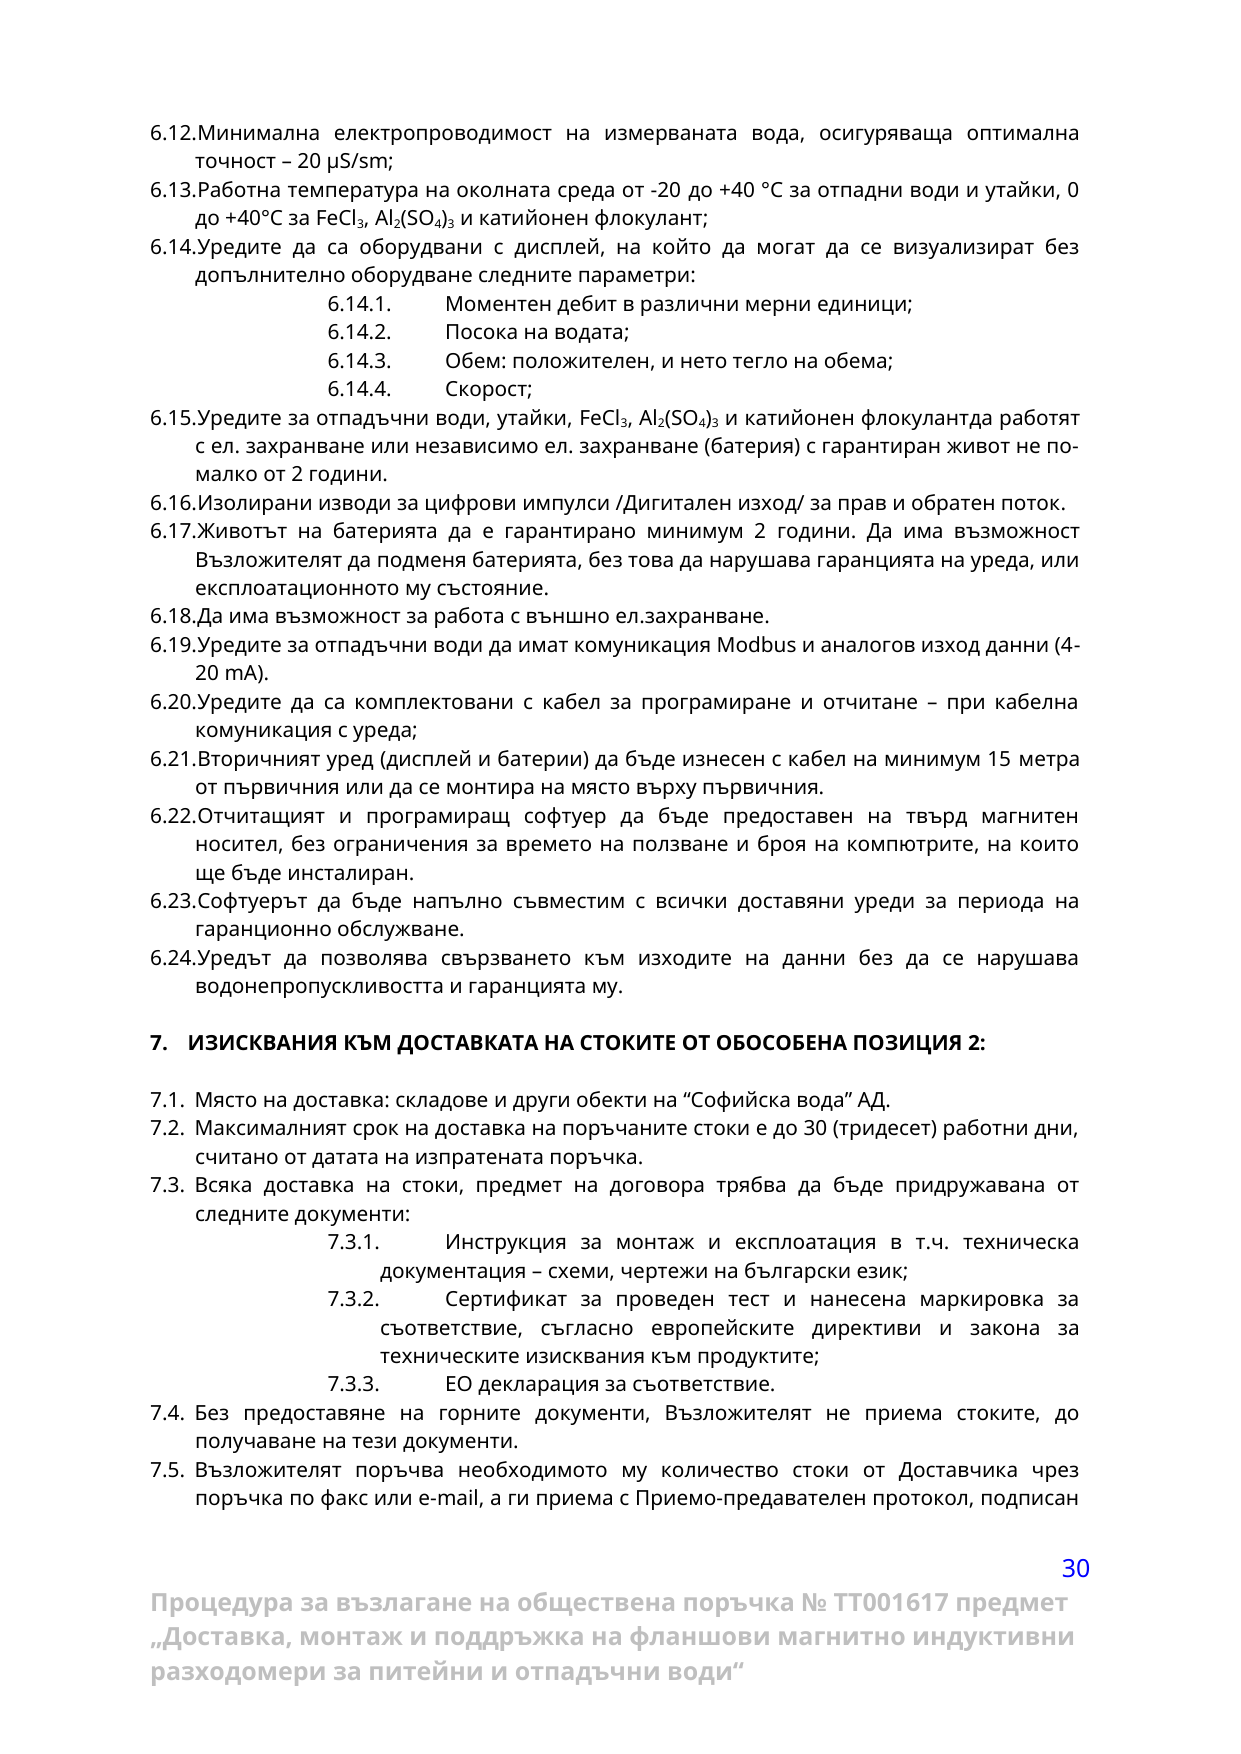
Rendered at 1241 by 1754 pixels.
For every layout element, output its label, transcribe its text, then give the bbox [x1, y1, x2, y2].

list Всяка доставка на стоки, предмет на договора трябва да бъде придружавана от следните документи: [150, 1170, 1080, 1227]
list Да има възможност за работа с външно ел.захранване. [150, 602, 1080, 630]
list Място на доставка: складове и други обекти на “Софийска вода” АД. [150, 1085, 1080, 1113]
list Сертификат за проведен тест и нанесена маркировка за съответствие, съгласно европейските директиви и закона за техническите изисквания към продуктите; [327, 1284, 1080, 1369]
list Уредът да позволява свързването към изходите на данни без да се нарушава водонепропускливостта и гаранцията му. [150, 943, 1080, 1000]
list Максималният срок на доставка на поръчаните стоки е до 30 (тридесет) работни дни, считано от датата на изпратената поръчка. [150, 1113, 1080, 1170]
list Уредите да са комплектовани с кабел за програмиране и отчитане – при кабелна комуникация с уреда; [150, 687, 1080, 744]
list Отчитащият и програмиращ софтуер да бъде предоставен на твърд магнитен носител, без ограничения за времето на ползване и броя на компютрите, на които ще бъде инсталиран. [150, 801, 1080, 886]
list Минимална електропроводимост на измерваната вода, осигуряваща оптимална точност – 20 µS/sm; [150, 118, 1080, 175]
list Посока на водата; [327, 317, 1080, 346]
list Скорост; [327, 374, 1080, 403]
list Вторичният уред (дисплей и батерии) да бъде изнесен с кабел на минимум 15 метра от първичния или да се монтира на място върху първичния. [150, 744, 1080, 801]
list ИЗИСКВАНИЯ КЪМ ДОСТАВКАТА НА СТОКИТЕ ОТ ОБОСОБЕНА ПОЗИЦИЯ 2: [150, 1028, 1055, 1057]
list Обем: положителен, и нето тегло на обема; [327, 346, 1080, 374]
list Моментен дебит в различни мерни единици; [327, 289, 1080, 317]
list Работна температура на околната среда от -20 до +40 °C за отпадни води и утайки, 0 до +40°C за FeCl3, Al2(SO4)3 и катийонен флокулант; [150, 175, 1080, 232]
list Уредите за отпадъчни води, утайки, FeCl3, Al2(SO4)3 и катийонен флокулантда работят с ел. захранване или независимо ел. захранване (батерия) с гарантиран живот не по-малко от 2 години. [150, 403, 1080, 488]
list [150, 1455, 1080, 1512]
list Уредите да са оборудвани с дисплей, на който да могат да се визуализират без допълнително оборудване следните параметри: [150, 232, 1080, 289]
list Софтуерът да бъде напълно съвместим с всички доставяни уреди за периода на гаранционно обслужване. [150, 886, 1080, 943]
list Инструкция за монтаж и експлоатация в т.ч. техническа документация – схеми, чертежи на български език; [327, 1227, 1080, 1284]
list ЕО декларация за съответствие. [327, 1369, 1080, 1398]
list Изолирани изводи за цифрови импулси /Дигитален изход/ за прав и обратен поток. [150, 488, 1080, 516]
list Животът на батерията да е гарантирано минимум 2 години. Да има възможност Възложителят да подменя батерията, без това да нарушава гаранцията на уреда, или експлоатационното му състояние. [150, 516, 1080, 602]
list Уредите за отпадъчни води да имат комуникация Modbus и аналогов изход данни (4-20 mA). [150, 630, 1080, 687]
list Без предоставяне на горните документи, Възложителят не приема стоките, до получаване на тези документи. [150, 1398, 1080, 1455]
